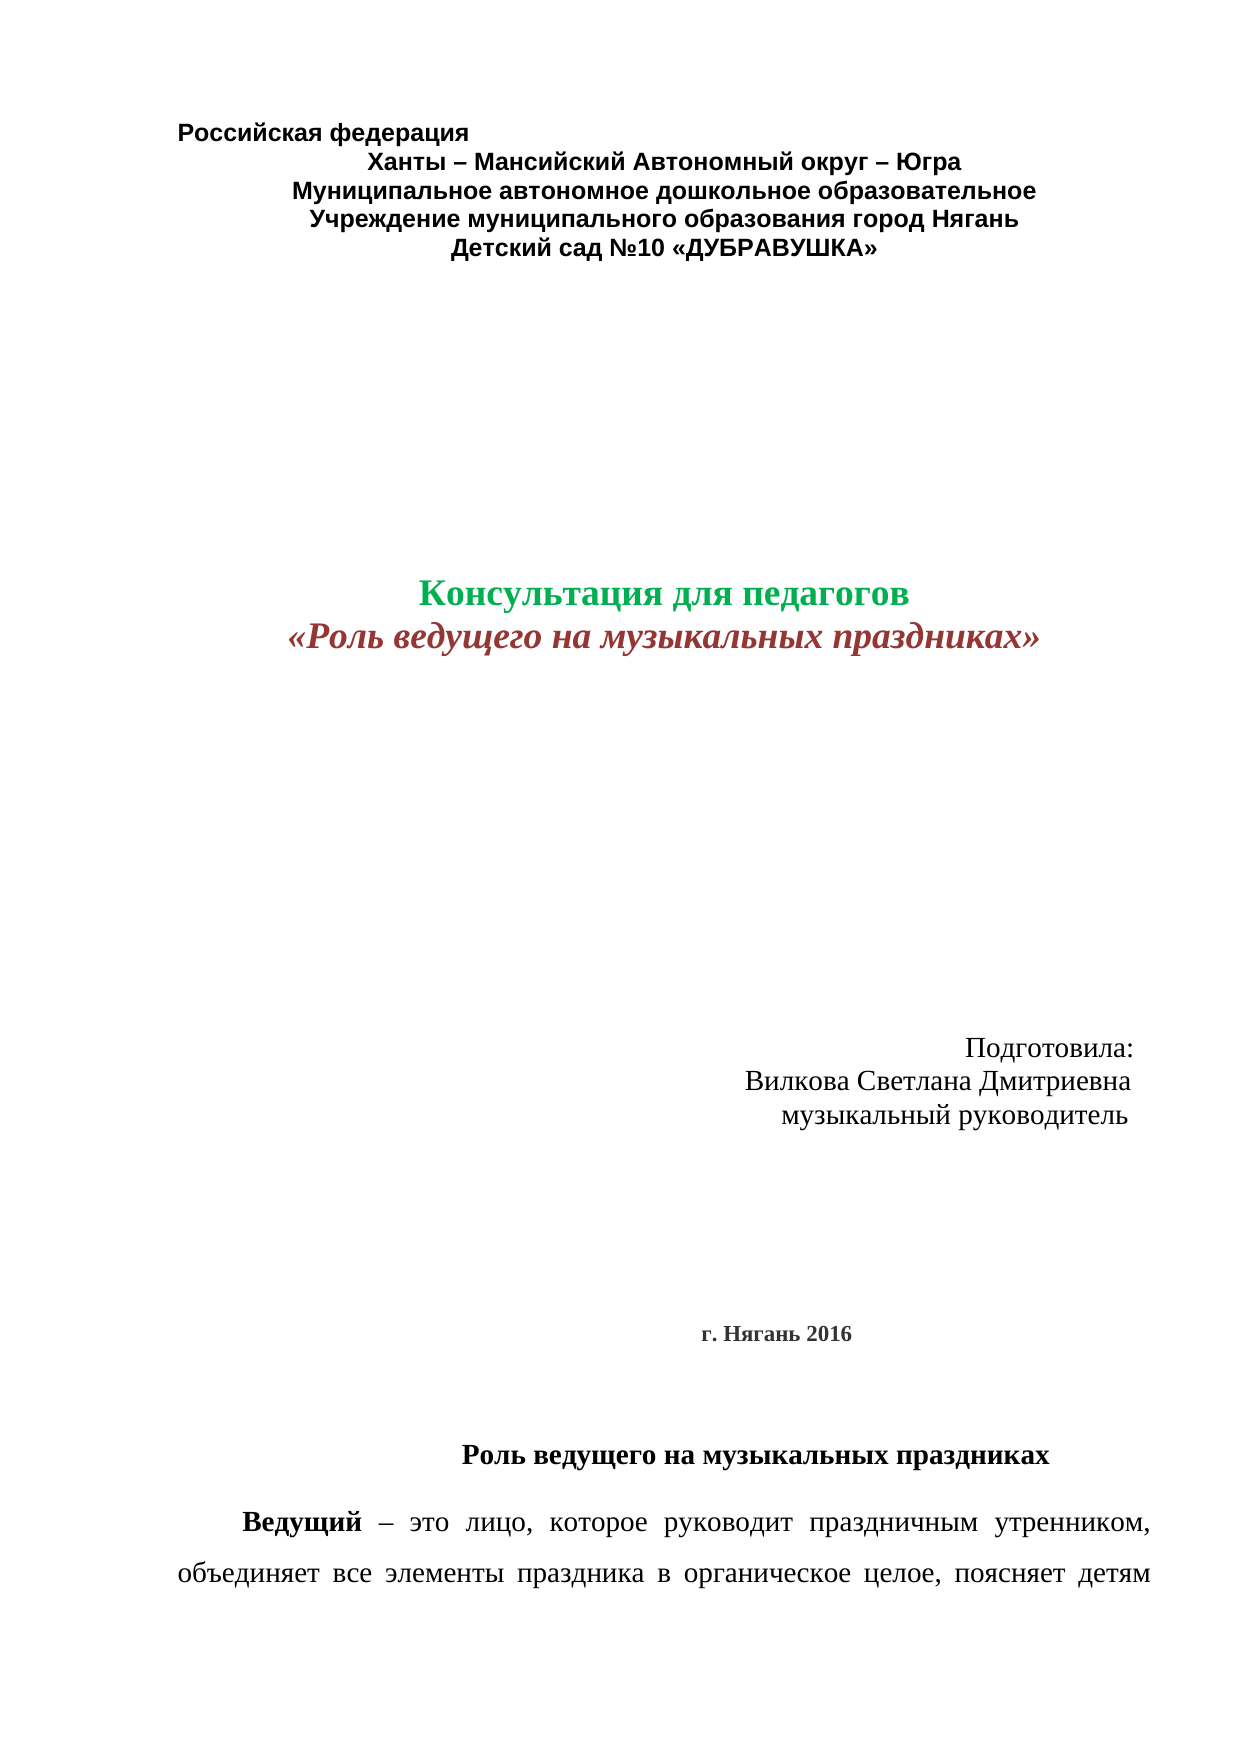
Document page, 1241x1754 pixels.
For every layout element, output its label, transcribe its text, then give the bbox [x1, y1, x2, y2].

text Консультация для педагогов [177, 571, 1152, 614]
title Детский сад №10 «ДУБРАВУШКА» [177, 233, 1152, 262]
text Подготовила: [177, 1030, 1152, 1063]
title Ханты – Мансийский Автономный округ – Югра [177, 147, 1152, 176]
text «Роль ведущего на музыкальных праздниках» [177, 614, 1152, 657]
title Муниципальное автономное дошкольное образовательное [177, 176, 1152, 204]
text Вилкова Светлана Дмитриевна [620, 1063, 1152, 1097]
text г. Нягань 2016 [177, 1321, 1152, 1347]
text музыкальный руководитель [620, 1097, 1152, 1131]
text Роль ведущего на музыкальных праздниках [177, 1437, 1152, 1471]
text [177, 1504, 1152, 1588]
title Учреждение муниципального образования город Нягань [177, 204, 1152, 233]
title Российская федерация [177, 118, 1152, 147]
